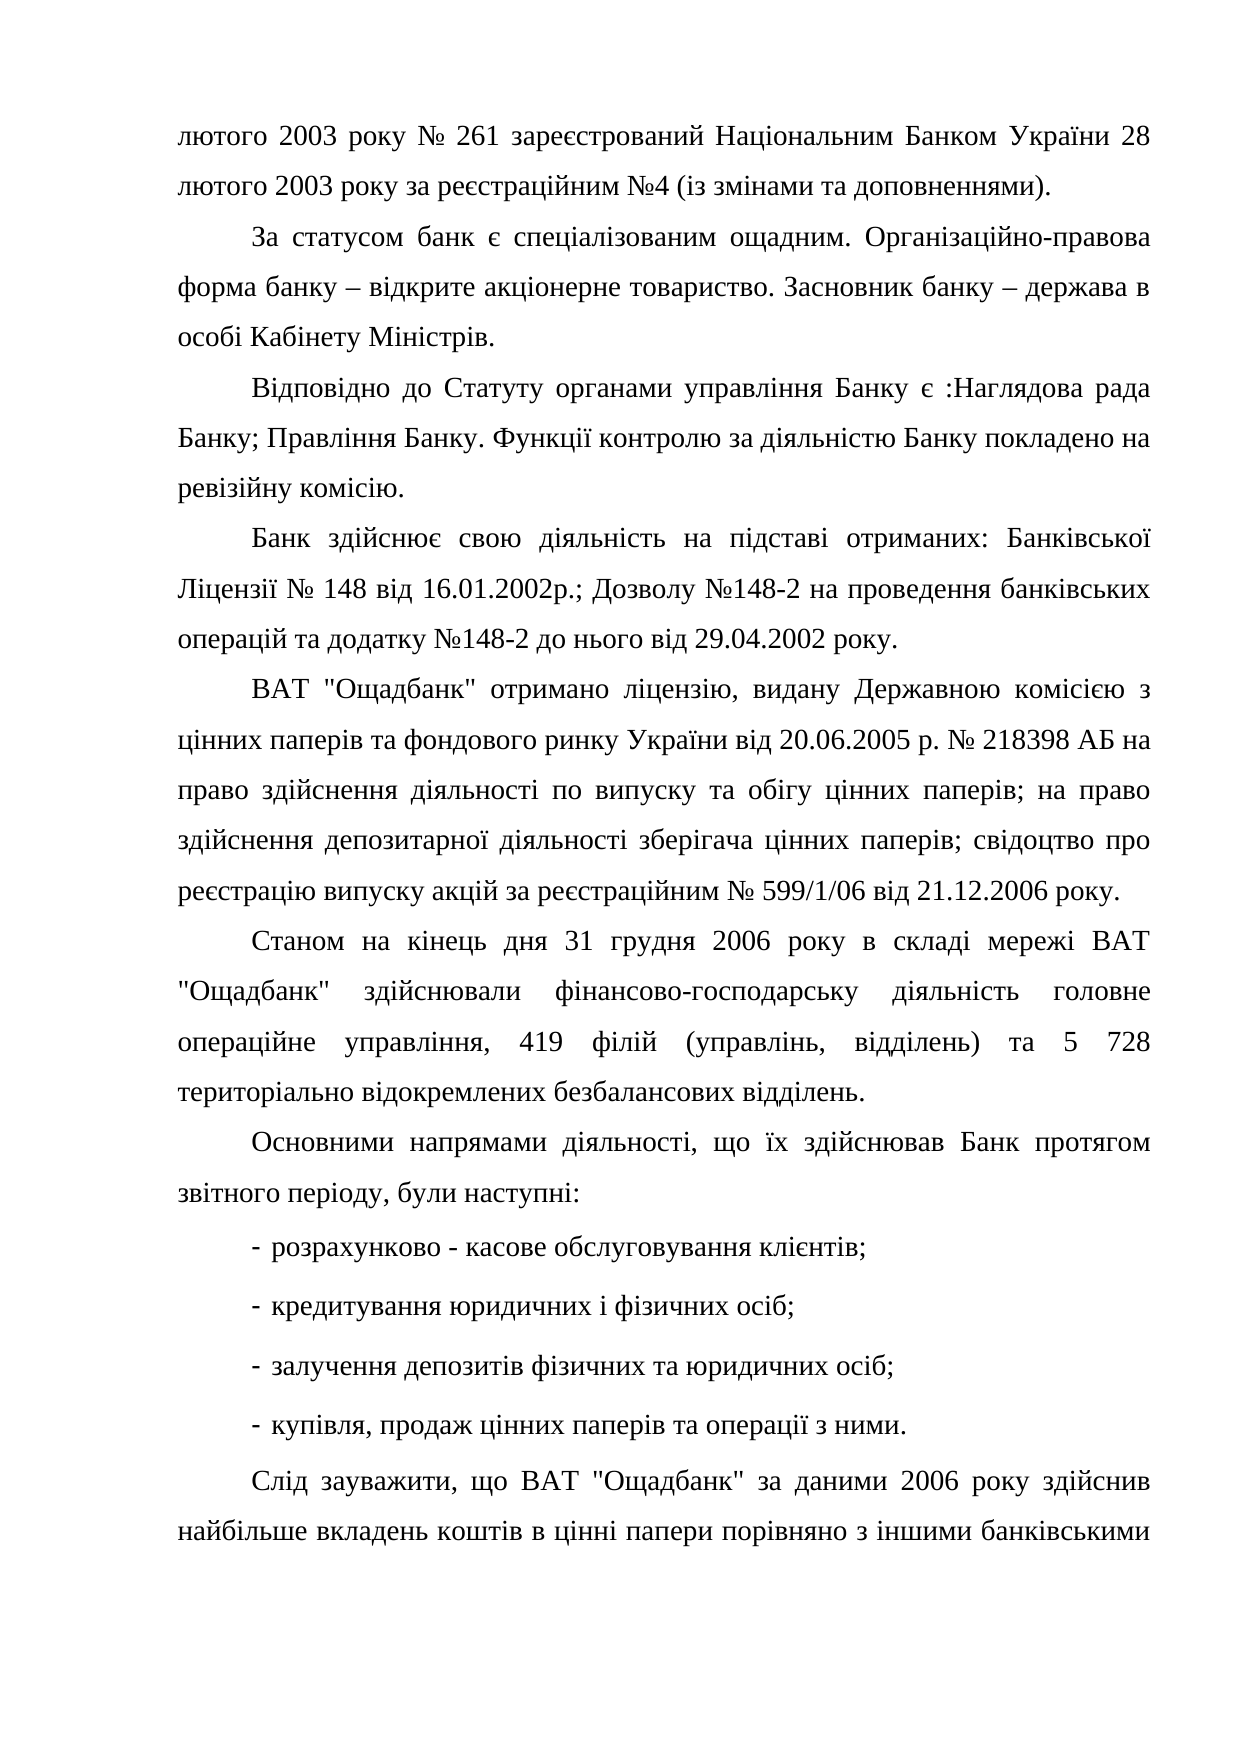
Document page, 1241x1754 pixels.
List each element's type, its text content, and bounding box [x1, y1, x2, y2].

text Основними напрямами діяльності, що їх здійснював Банк протягом звітного періоду, були наступні: [177, 1124, 1152, 1208]
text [177, 118, 1152, 202]
text ВАТ "Ощадбанк" отримано ліцензію, видану Державною комісією з цінних паперів та фондового ринку України від 20.06.2005 р. № 218398 АБ на право здійснення діяльності по випуску та обігу цінних паперів; на право здійснення депозитарної діяльності зберігача цінних паперів; свідоцтво про реєстрацію випуску акцій за реєстраційним № 599/1/06 від 21.12.2006 року. [177, 672, 1152, 906]
text За статусом банк є спеціалізованим ощадним. Організаційно-правова форма банку – відкрите акціонерне товариство. Засновник банку – держава в особі Кабінету Міністрів. [177, 219, 1152, 353]
text Станом на кінець дня 31 грудня 2006 року в складі мережі ВАТ "Ощадбанк" здійснювали фінансово-господарську діяльність головне операційне управління, 419 філій (управлінь, відділень) та 5 728 територіально відокремлених безбалансових відділень. [177, 923, 1152, 1108]
list кредитування юридичних і фізичних осіб; [177, 1284, 1152, 1324]
list купівля, продаж цінних паперів та операції з ними. [177, 1403, 1152, 1443]
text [177, 1463, 1152, 1547]
text Банк здійснює свою діяльність на підставі отриманих: Банківської Ліцензії № 148 від 16.01.2002р.; Дозволу №148-2 на проведення банківських операцій та додатку №148-2 до нього від 29.04.2002 року. [177, 521, 1152, 655]
list залучення депозитів фізичних та юридичних осіб; [177, 1344, 1152, 1384]
text Відповідно до Статуту органами управління Банку є :Наглядова рада Банку; Правління Банку. Функції контролю за діяльністю Банку покладено на ревізійну комісію. [177, 370, 1152, 504]
list розрахунково - касове обслуговування клієнтів; [177, 1225, 1152, 1265]
